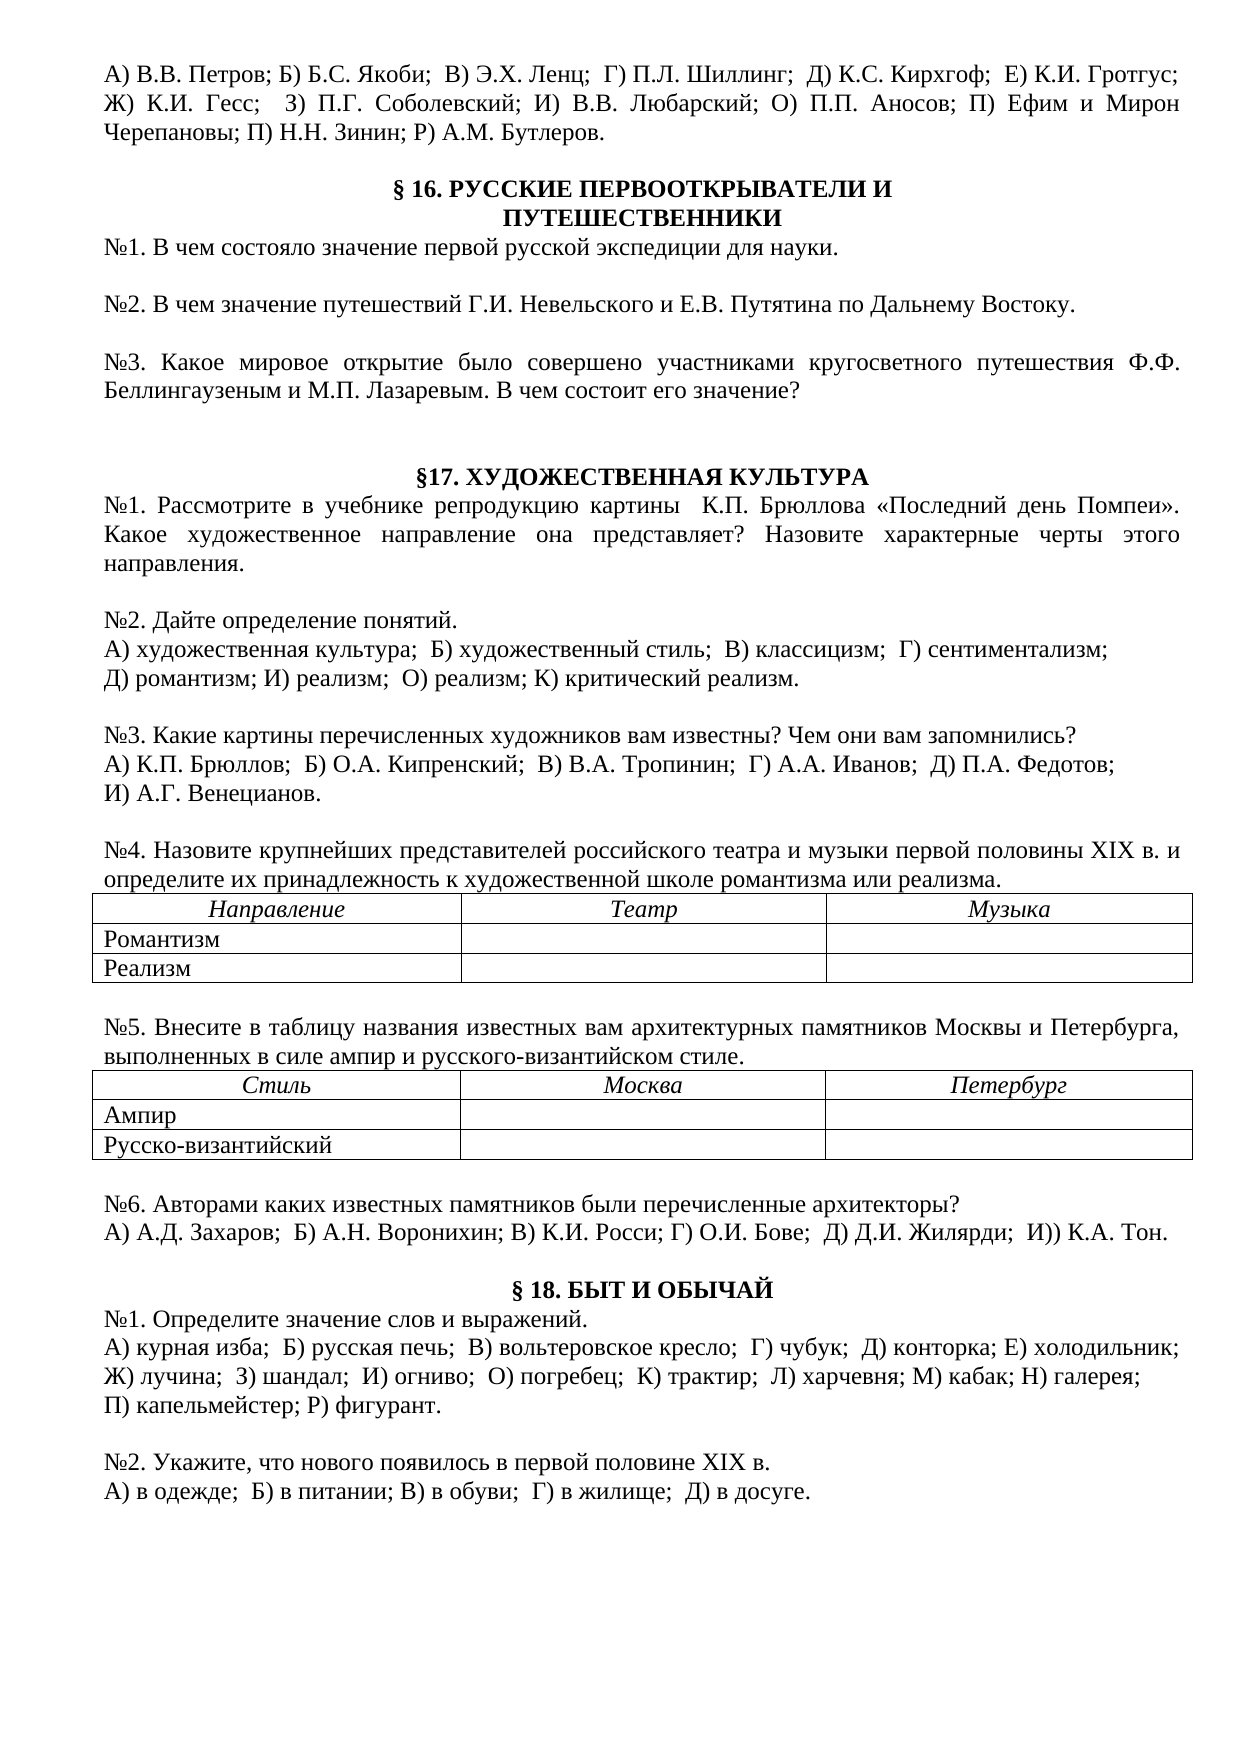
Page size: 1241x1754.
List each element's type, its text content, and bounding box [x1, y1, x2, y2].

table_header Музыка [827, 894, 1192, 923]
table_header Москва [461, 1071, 825, 1099]
text А) В.В. Петров; Б) Б.С. Якоби; В) Э.Х. Ленц; Г) П.Л. Шиллинг; Д) К.С. Кирхгоф; Е) К.И. Гротгус; Ж) К.И. Гесс; З) П.Г. Соболевский; И) В.В. Любарский; О) П.П. Аносов; П) Ефим и Мирон Черепановы; П) Н.Н. Зинин; Р) А.М. Бутлеров. [103, 59, 1181, 145]
text И) А.Г. Венецианов. [103, 778, 1181, 807]
table_cell Романтизм [93, 924, 461, 952]
table_cell [462, 924, 826, 952]
table_cell [827, 954, 1192, 982]
table_cell [462, 954, 826, 982]
text №4. Назовите крупнейших представителей российского театра и музыки первой половины XIX в. и определите их принадлежность к художественной школе романтизма или реализма. [103, 835, 1181, 893]
text А) в одежде; Б) в питании; В) в обуви; Г) в жилище; Д) в досуге. [103, 1476, 1181, 1505]
table_header Петербург [826, 1071, 1192, 1099]
table_cell [461, 1130, 825, 1159]
table_cell [827, 924, 1192, 952]
table_cell [461, 1100, 825, 1129]
text § 18. БЫТ И ОБЫЧАЙ [103, 1275, 1181, 1304]
text А) А.Д. Захаров; Б) А.Н. Воронихин; В) К.И. Росси; Г) О.И. Бове; Д) Д.И. Жилярди; И)) К.А. Тон. [103, 1217, 1181, 1246]
text Д) романтизм; И) реализм; О) реализм; К) критический реализм. [103, 663, 1181, 692]
table_cell Реализм [93, 954, 461, 982]
text №2. Дайте определение понятий. [103, 605, 1181, 634]
table_cell Ампир [93, 1100, 460, 1129]
text А) курная изба; Б) русская печь; В) вольтеровское кресло; Г) чубук; Д) конторка; Е) холодильник; Ж) лучина; З) шандал; И) огниво; О) погребец; К) трактир; Л) харчевня; М) кабак; Н) галерея; [103, 1332, 1181, 1390]
text №5. Внесите в таблицу названия известных вам архитектурных памятников Москвы и Петербурга, выполненных в силе ампир и русского-византийском стиле. [103, 1012, 1181, 1069]
table_cell Русско-византийский [93, 1130, 460, 1159]
text №1. Определите значение слов и выражений. [103, 1304, 1181, 1332]
table_cell [826, 1100, 1192, 1129]
text №1. В чем состояло значение первой русской экспедиции для науки. [103, 232, 1181, 260]
text №3. Какое мировое открытие было совершено участниками кругосветного путешествия Ф.Ф. Беллингаузеным и М.П. Лазаревым. В чем состоит его значение? [103, 347, 1181, 404]
text § 16. РУССКИЕ ПЕРВООТКРЫВАТЕЛИ И [103, 174, 1181, 203]
text №2. Укажите, что нового появилось в первой половине XIX в. [103, 1447, 1181, 1476]
text №3. Какие картины перечисленных художников вам известны? Чем они вам запомнились? [103, 720, 1181, 749]
text ПУТЕШЕСТВЕННИКИ [103, 203, 1181, 232]
text П) капельмейстер; Р) фигурант. [103, 1390, 1181, 1419]
text №1. Рассмотрите в учебнике репродукцию картины К.П. Брюллова «Последний день Помпеи». Какое художественное направление она представляет? Назовите характерные черты этого направления. [103, 490, 1181, 577]
text А) художественная культура; Б) художественный стиль; В) классицизм; Г) сентиментализм; [103, 634, 1181, 663]
text №6. Авторами каких известных памятников были перечисленные архитекторы? [103, 1189, 1181, 1217]
table_cell [826, 1130, 1192, 1159]
text §17. ХУДОЖЕСТВЕННАЯ КУЛЬТУРА [103, 462, 1181, 490]
text №2. В чем значение путешествий Г.И. Невельского и Е.В. Путятина по Дальнему Востоку. [103, 289, 1181, 318]
table_header Стиль [93, 1071, 460, 1099]
text А) К.П. Брюллов; Б) О.А. Кипренский; В) В.А. Тропинин; Г) А.А. Иванов; Д) П.А. Федотов; [103, 749, 1181, 778]
table_header Театр [462, 894, 826, 923]
table_header Направление [93, 894, 461, 923]
